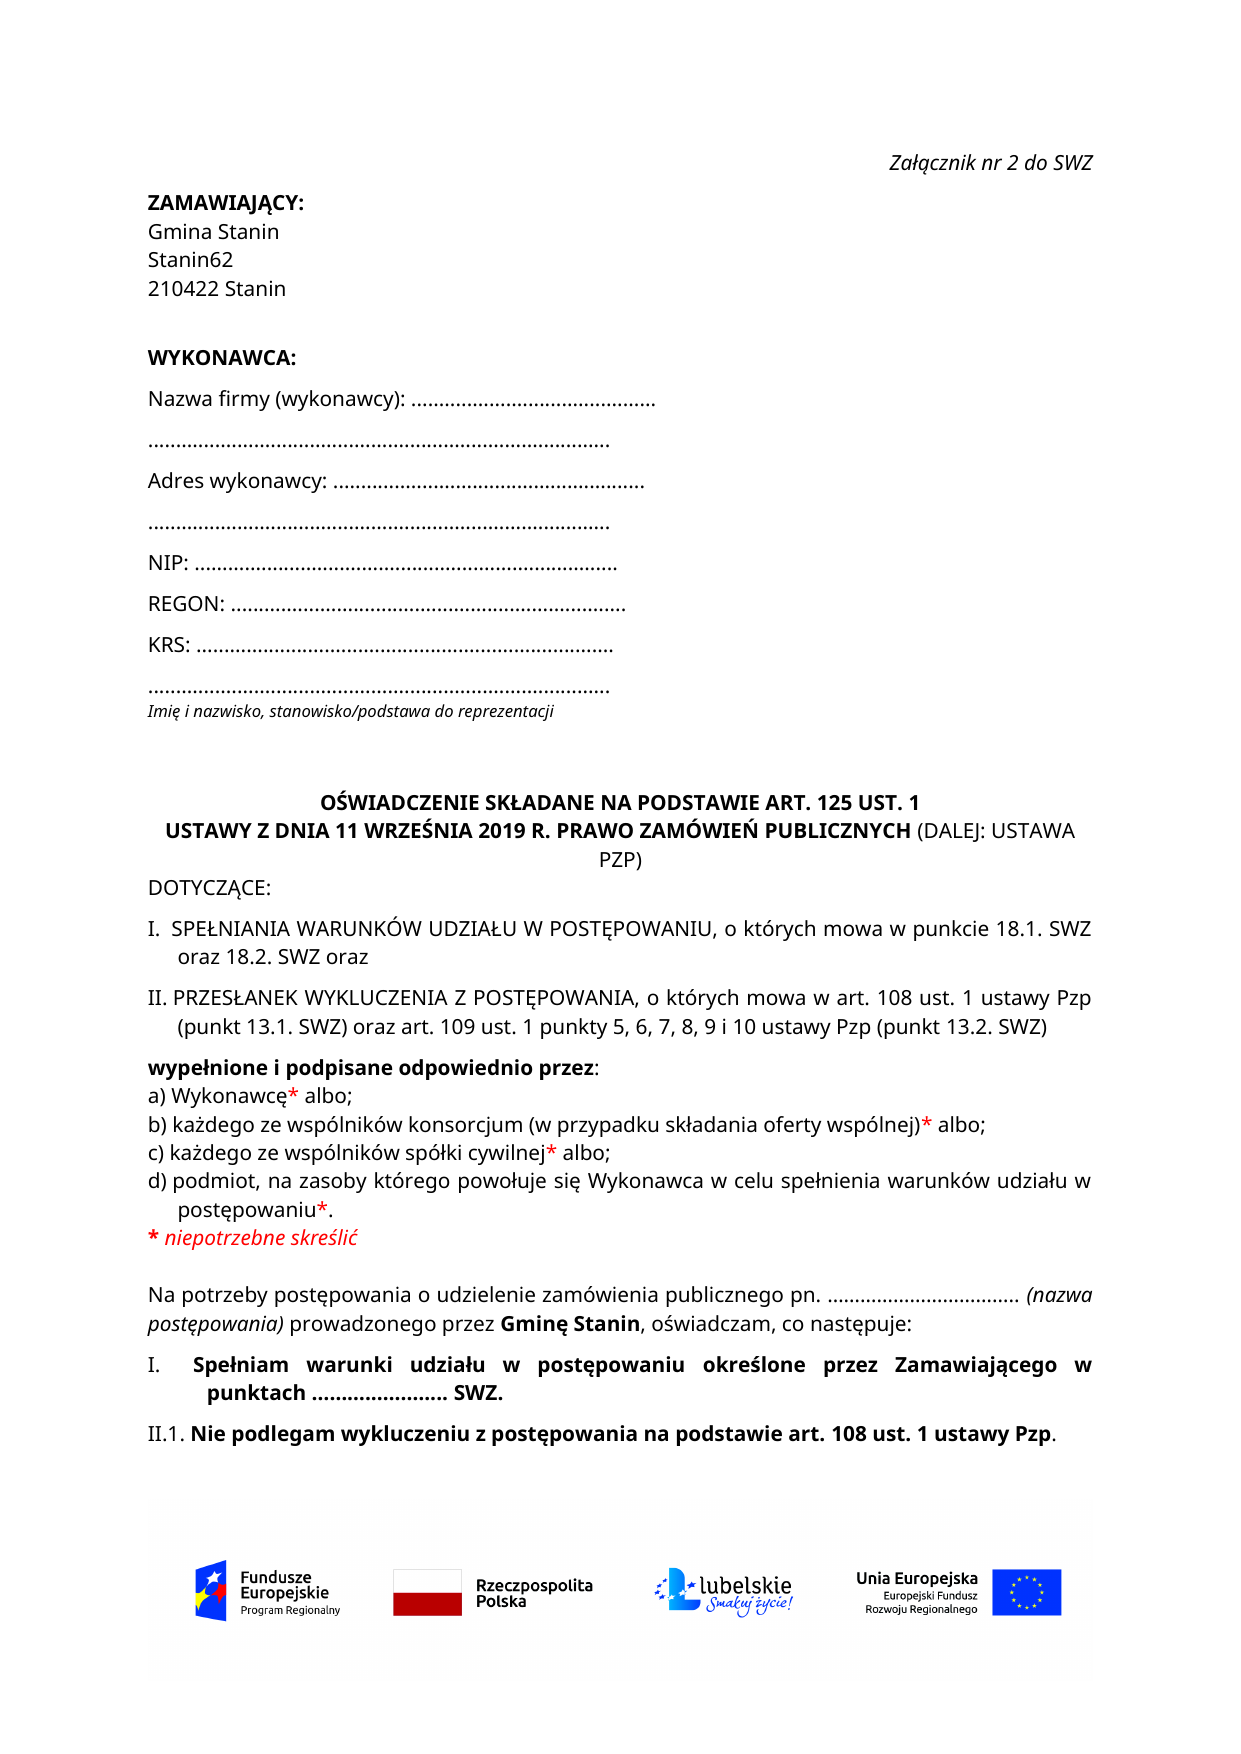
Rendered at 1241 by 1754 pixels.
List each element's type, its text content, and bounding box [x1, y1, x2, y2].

text Załącznik nr 2 do SWZ [148, 148, 1093, 176]
text DOTYCZĄCE: [148, 873, 1093, 902]
text 210422 Stanin [148, 274, 1093, 302]
text b) każdego ze wspólników konsorcjum (w przypadku składania oferty wspólnej)* albo; [148, 1110, 1093, 1138]
text ................................................................................... [148, 671, 1093, 699]
text II. PRZESŁANEK WYKLUCZENIA Z POSTĘPOWANIA, o których mowa w art. 108 ust. 1 ustawy Pzp (punkt 13.1. SWZ) oraz art. 109 ust. 1 punkty 5, 6, 7, 8, 9 i 10 ustawy Pzp (punkt 13.2. SWZ) [148, 983, 1093, 1040]
text wypełnione i podpisane odpowiednio przez: [148, 1053, 1093, 1081]
text a) Wykonawcę* albo; [148, 1081, 1093, 1110]
text Gmina Stanin [148, 217, 1093, 245]
text NIP: ............................................................................ [148, 548, 1093, 576]
text Na potrzeby postępowania o udzielenie zamówienia publicznego pn. …………………………….. (nazwa postępowania) prowadzonego przez Gminę Stanin, oświadczam, co następuje: [148, 1280, 1093, 1337]
text KRS: ........................................................................... [148, 630, 1093, 658]
text I. Spełniam warunki udziału w postępowaniu określone przez Zamawiającego w punktach ………..…..….... SWZ. [148, 1350, 1093, 1407]
text d) podmiot, na zasoby którego powołuje się Wykonawca w celu spełnienia warunków udziału w postępowaniu*. [148, 1167, 1093, 1223]
text USTAWY Z DNIA 11 WRZEŚNIA 2019 R. PRAWO ZAMÓWIEŃ PUBLICZNYCH (DALEJ: USTAWA PZP) [148, 816, 1093, 873]
text ................................................................................... [148, 507, 1093, 535]
text Stanin62 [148, 245, 1093, 274]
text Nazwa firmy (wykonawcy): ............................................ [148, 384, 1093, 413]
text II.1. Nie podlegam wykluczeniu z postępowania na podstawie art. 108 ust. 1 ustawy Pzp. [148, 1419, 1093, 1447]
text ZAMAWIAJĄCY: [148, 188, 1093, 217]
text WYKONAWCA: [148, 343, 1093, 372]
text Adres wykonawcy: ........................................................ [148, 466, 1093, 494]
text REGON: ....................................................................... [148, 589, 1093, 617]
text c) każdego ze wspólników spółki cywilnej* albo; [148, 1138, 1093, 1167]
text I. SPEŁNIANIA WARUNKÓW UDZIAŁU W POSTĘPOWANIU, o których mowa w punkcie 18.1. SWZ oraz 18.2. SWZ oraz [148, 914, 1093, 971]
text Imię i nazwisko, stanowisko/podstawa do reprezentacji [148, 699, 1033, 722]
picture [147, 1499, 1093, 1681]
text ................................................................................... [148, 425, 1093, 453]
text * niepotrzebne skreślić [148, 1223, 1093, 1252]
text OŚWIADCZENIE SKŁADANE NA PODSTAWIE ART. 125 UST. 1 [148, 788, 1093, 816]
